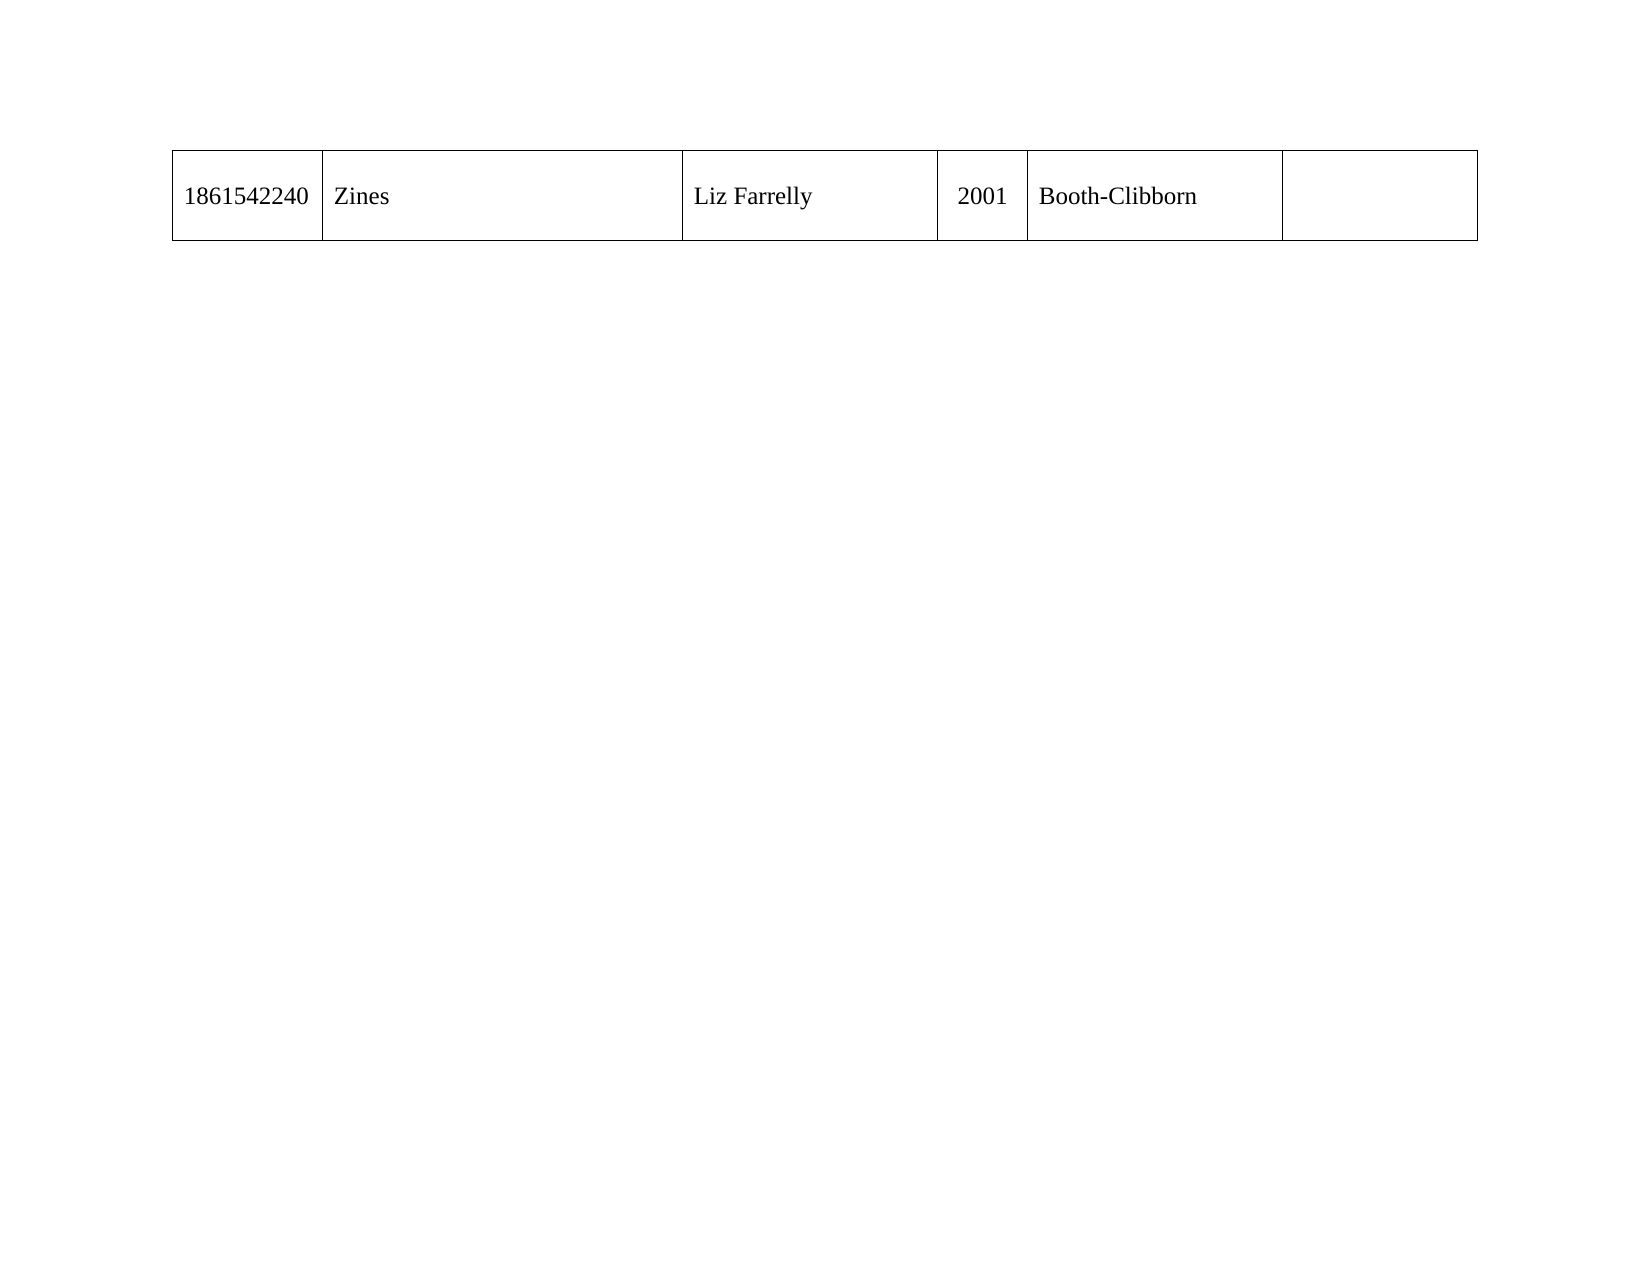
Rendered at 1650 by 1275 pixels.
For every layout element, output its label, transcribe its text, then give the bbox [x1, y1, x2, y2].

table_cell 1861542240 [173, 151, 322, 240]
table_cell 2001 [938, 151, 1027, 240]
table_cell [1283, 151, 1477, 240]
table_cell Liz Farrelly [683, 151, 937, 240]
table_cell Booth-Clibborn [1028, 151, 1282, 240]
table_cell Zines [323, 151, 682, 240]
